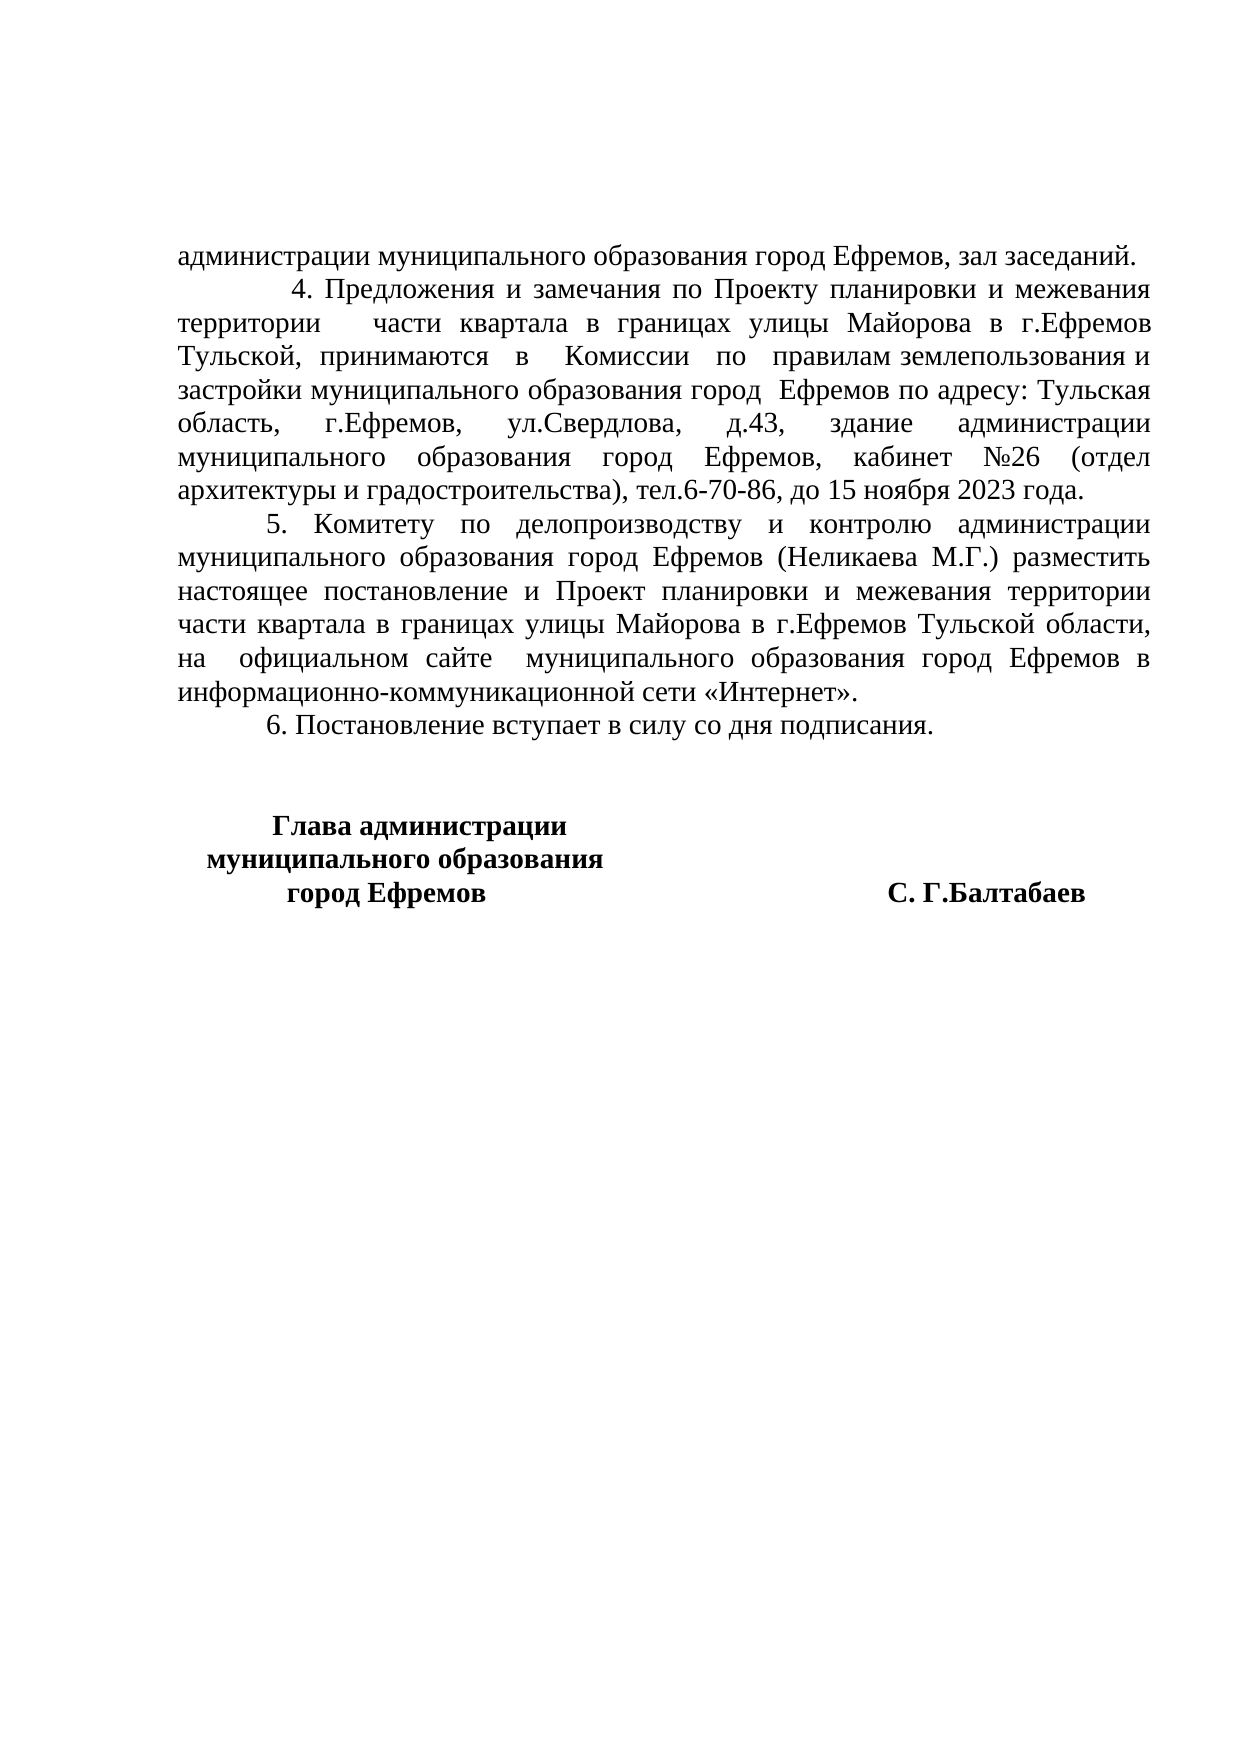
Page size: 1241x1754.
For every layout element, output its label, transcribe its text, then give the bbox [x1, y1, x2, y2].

text 6. Постановление вступает в силу со дня подписания. [177, 707, 1152, 741]
text администрации муниципального образования город Ефремов, зал заседаний. [177, 238, 1152, 271]
text город Ефремов С. Г.Балтабаев [177, 875, 1152, 908]
text 5. Комитету по делопроизводству и контролю администрации муниципального образования город Ефремов (Неликаева М.Г.) разместить настоящее постановление и Проект планировки и межевания территории части квартала в границах улицы Майорова в г.Ефремов Тульской области, на официальном сайте муниципального образования город Ефремов в информационно-коммуникационной сети «Интернет». [177, 506, 1152, 707]
text муниципального образования [177, 841, 1152, 875]
text Глава администрации [177, 808, 1152, 841]
text 4. Предложения и замечания по Проекту планировки и межевания территории части квартала в границах улицы Майорова в г.Ефремов Тульской, принимаются в Комиссии по правилам землепользования и застройки муниципального образования город Ефремов по адресу: Тульская область, г.Ефремов, ул.Свердлова, д.43, здание администрации муниципального образования город Ефремов, кабинет №26 (отдел архитектуры и градостроительства), тел.6-70-86, до 15 ноября 2023 года. [177, 271, 1152, 506]
